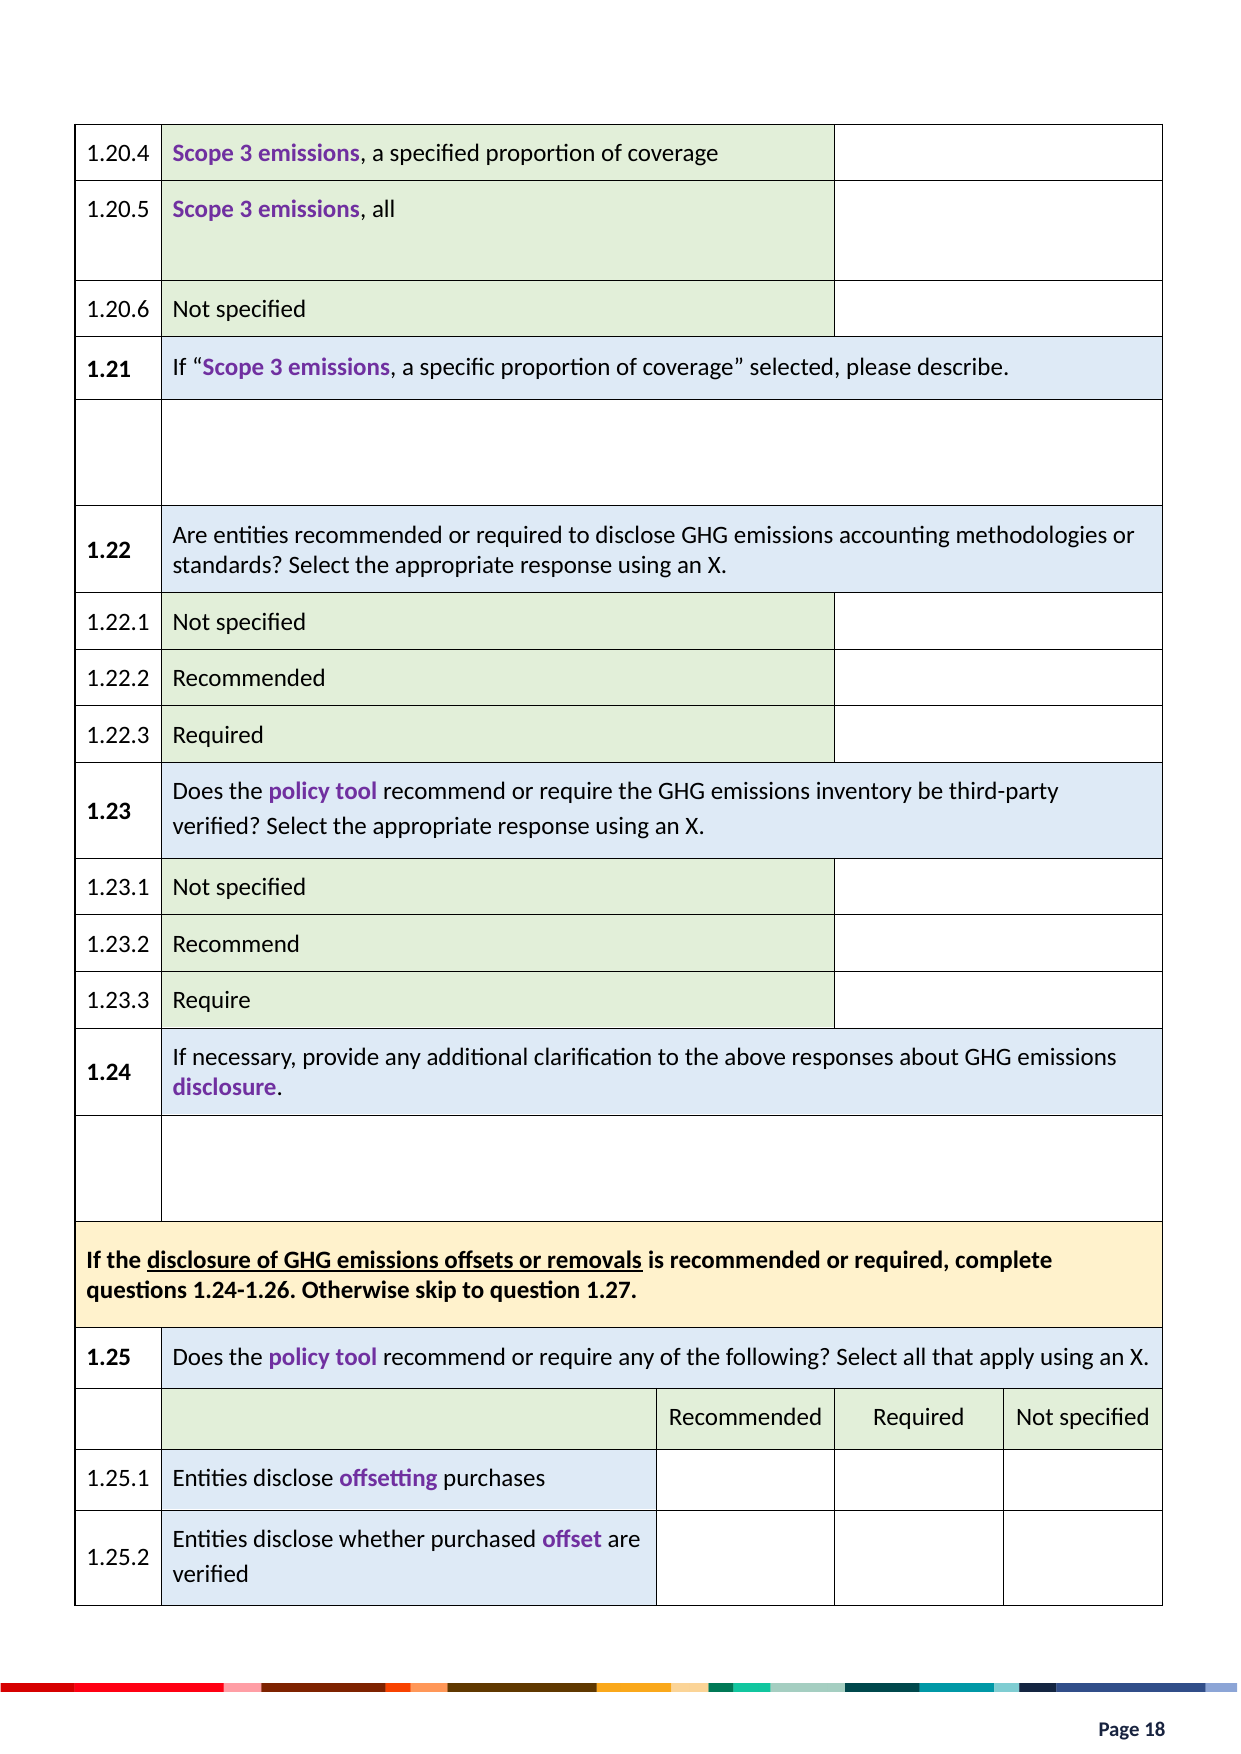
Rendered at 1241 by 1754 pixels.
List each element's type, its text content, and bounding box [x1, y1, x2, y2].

table_cell Not specified [162, 593, 834, 649]
table_cell [835, 1450, 1003, 1509]
table_cell 1.25.2 [76, 1511, 161, 1605]
table_cell Not specified [162, 281, 834, 336]
table_cell [835, 1511, 1003, 1605]
table_cell 1.25.1 [76, 1450, 161, 1509]
table_cell Required [835, 1389, 1003, 1449]
table_cell Not specified [162, 859, 834, 914]
table_cell 1.21 [76, 337, 161, 399]
table_cell [835, 125, 1162, 180]
table_cell If “Scope 3 emissions, a specific proportion of coverage” selected, please describe. [162, 337, 1162, 399]
table_cell [162, 1389, 656, 1449]
table_cell Recommend [162, 915, 834, 971]
table_cell [1004, 1450, 1162, 1509]
table_cell Entities disclose offsetting purchases [162, 1450, 656, 1509]
table_cell Are entities recommended or required to disclose GHG emissions accounting methodologies or standards? Select the appropriate response using an X. [162, 506, 1162, 592]
table_cell [76, 1389, 161, 1449]
table_cell [76, 400, 161, 505]
table_cell 1.22.3 [76, 706, 161, 762]
table_cell [835, 181, 1162, 280]
table_cell 1.23.1 [76, 859, 161, 914]
table_cell [76, 1116, 161, 1221]
table_cell 1.22.1 [76, 593, 161, 649]
table_cell 1.20.4 [76, 125, 161, 180]
table_cell 1.24 [76, 1029, 161, 1114]
table_cell Recommended [162, 650, 834, 705]
table_cell Scope 3 emissions, all [162, 181, 834, 280]
table_cell 1.23.2 [76, 915, 161, 971]
table_cell 1.20.5 [76, 181, 161, 280]
table_cell [657, 1450, 834, 1509]
table_cell 1.20.6 [76, 281, 161, 336]
table_cell [835, 915, 1162, 971]
table_cell [835, 593, 1162, 649]
table_cell If necessary, provide any additional clarification to the above responses about GHG emissions disclosure. [162, 1029, 1162, 1114]
table_cell [162, 400, 1162, 505]
table_cell [835, 650, 1162, 705]
picture [0, 1683, 1236, 1692]
table_cell [835, 706, 1162, 762]
table_cell [1004, 1511, 1162, 1605]
table_cell Does the policy tool recommend or require the GHG emissions inventory be third-party verified? Select the appropriate response using an X. [162, 763, 1162, 858]
table_cell 1.22 [76, 506, 161, 592]
table_cell 1.22.2 [76, 650, 161, 705]
table_cell Required [162, 706, 834, 762]
table_cell [162, 1116, 1162, 1221]
table_cell Require [162, 972, 834, 1027]
table_cell Scope 3 emissions, a specified proportion of coverage [162, 125, 834, 180]
table_cell Not specified [1004, 1389, 1162, 1449]
table_cell [835, 859, 1162, 914]
table_cell [657, 1511, 834, 1605]
table_cell [835, 281, 1162, 336]
table_cell Does the policy tool recommend or require any of the following? Select all that apply using an X. [162, 1328, 1162, 1388]
table_cell If the disclosure of GHG emissions offsets or removals is recommended or required, complete questions 1.24-1.26. Otherwise skip to question 1.27. [76, 1222, 1162, 1327]
table_cell Entities disclose whether purchased offset are verified [162, 1511, 656, 1605]
table_cell 1.23.3 [76, 972, 161, 1027]
table_cell [835, 972, 1162, 1027]
table_cell 1.23 [76, 763, 161, 858]
table_cell 1.25 [76, 1328, 161, 1388]
table_cell Recommended [657, 1389, 834, 1449]
